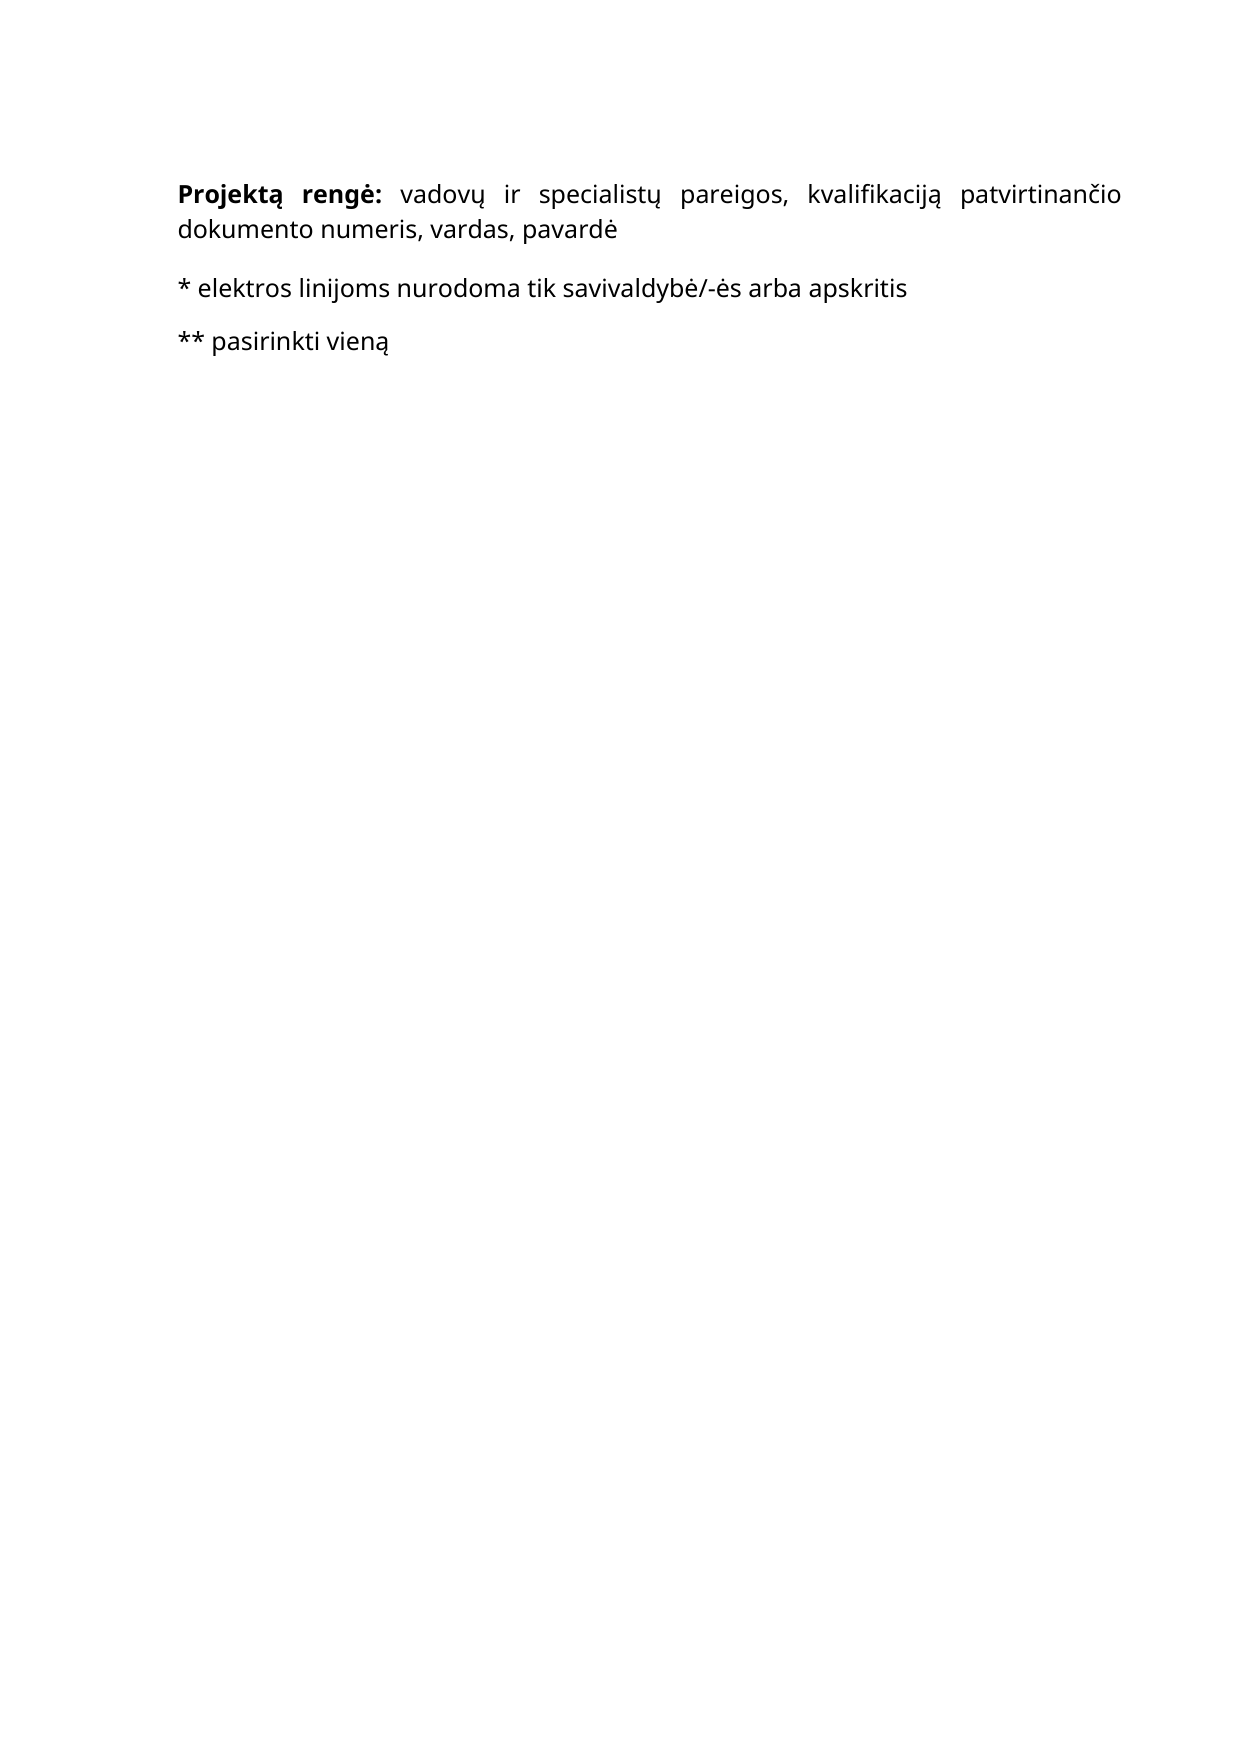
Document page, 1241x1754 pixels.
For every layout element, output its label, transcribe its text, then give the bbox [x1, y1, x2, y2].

text ** pasirinkti vieną [177, 324, 1122, 358]
text * elektros linijoms nurodoma tik savivaldybė/-ės arba apskritis [177, 270, 1122, 304]
list Projektą rengė: vadovų ir specialistų pareigos, kvalifikaciją patvirtinančio dokumento numeris, vardas, pavardė [177, 177, 1122, 245]
